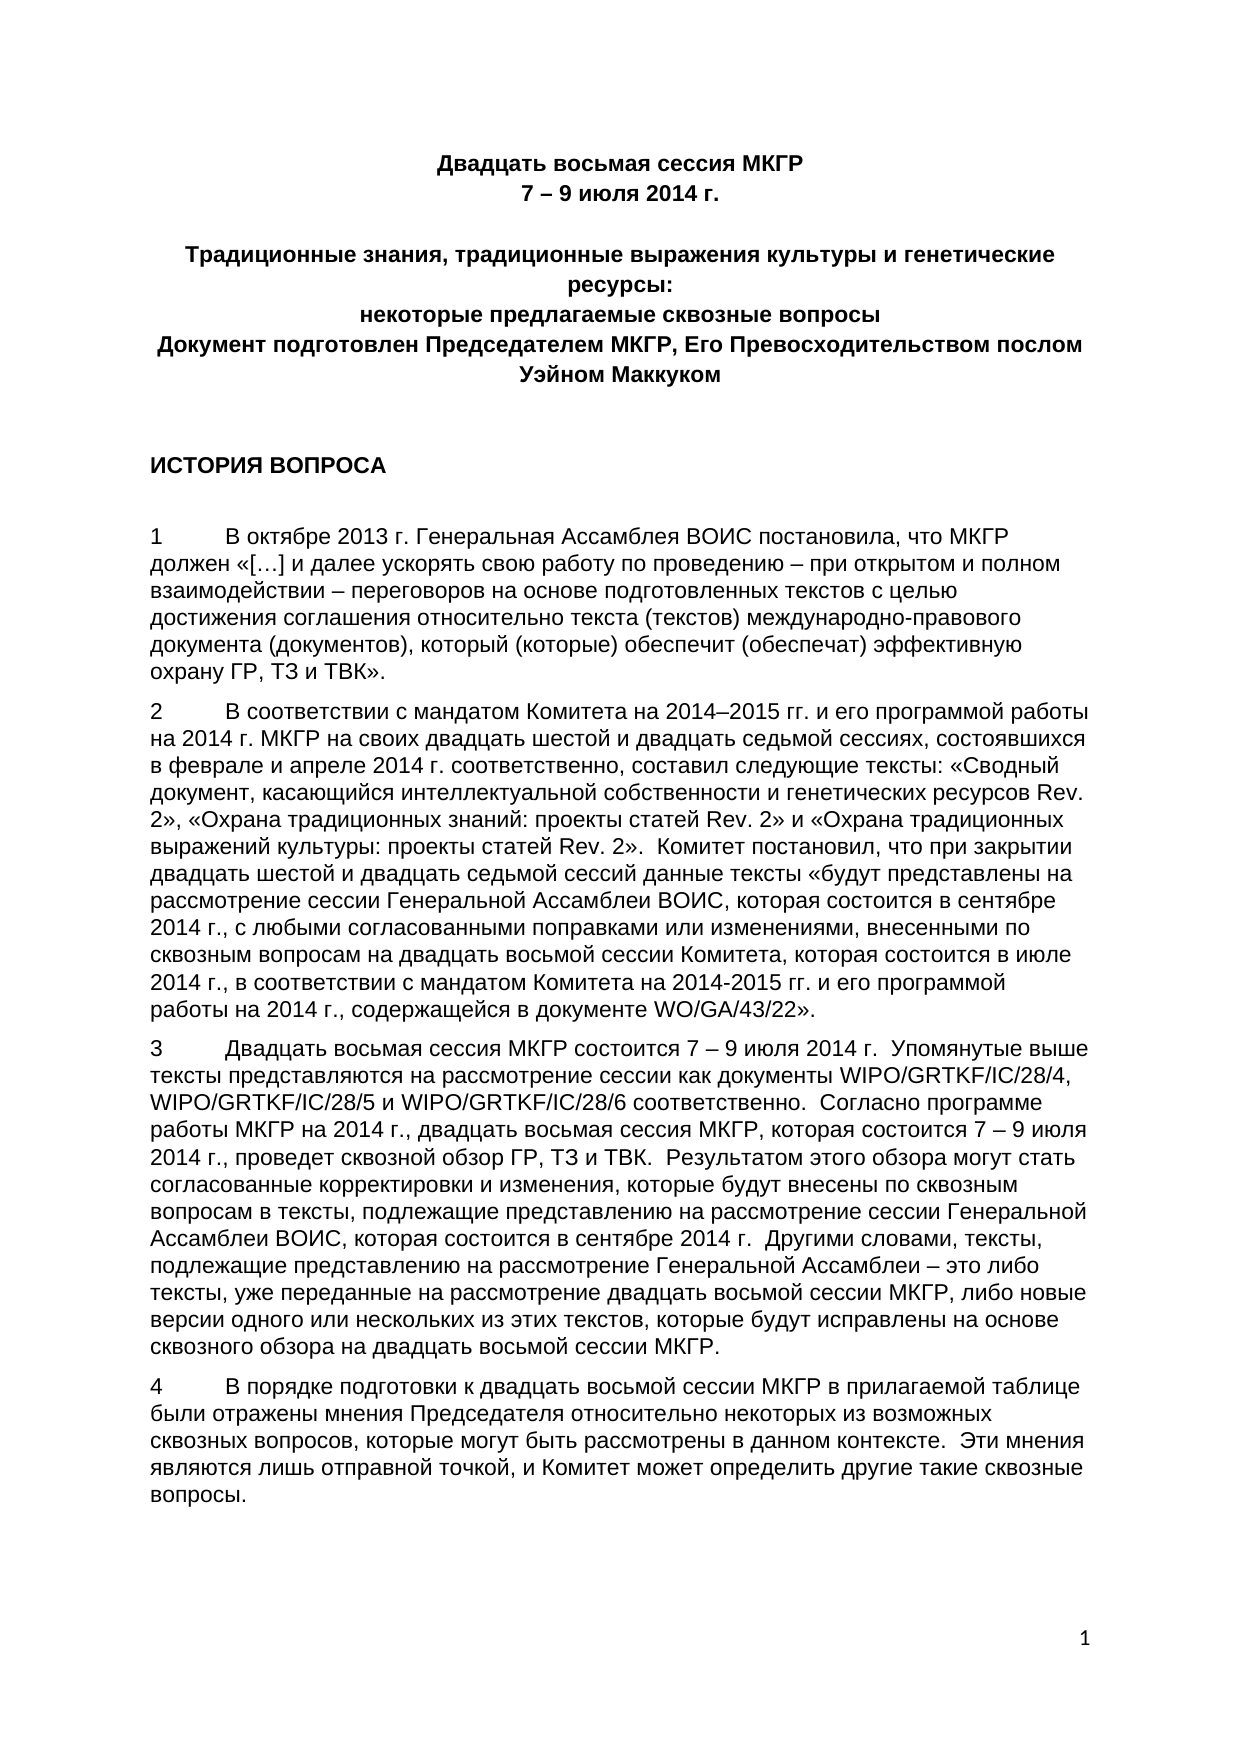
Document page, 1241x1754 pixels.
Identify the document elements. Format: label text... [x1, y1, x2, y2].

text Традиционные знания, традиционные выражения культуры и генетические ресурсы: [150, 241, 1090, 297]
text 7 – 9 июля 2014 г. [150, 180, 1090, 207]
text В соответствии с мандатом Комитета на 2014–2015 гг. и его программой работы на 2014 г. МКГР на своих двадцать шестой и двадцать седьмой сессиях, состоявшихся в феврале и апреле 2014 г. соответственно, составил следующие тексты: «Сводный документ, касающийся интеллектуальной собственности и генетических ресурсов Rev. 2», «Охрана традиционных знаний: проекты статей Rev. 2» и «Охрана традиционных выражений культуры: проекты статей Rev. 2». Комитет постановил, что при закрытии двадцать шестой и двадцать седьмой сессий данные тексты «будут представлены на рассмотрение сессии Генеральной Ассамблеи ВОИС, которая состоится в сентябре 2014 г., с любыми согласованными поправками или изменениями, внесенными по сквозным вопросам на двадцать восьмой сессии Комитета, которая состоится в июле 2014 г., в соответствии с мандатом Комитета на 2014-2015 гг. и его программой работы на 2014 г., содержащейся в документе WO/GA/43/22». [150, 697, 1090, 1022]
text некоторые предлагаемые сквозные вопросы [150, 301, 1090, 327]
text Двадцать восьмая сессия МКГР состоится 7 – 9 июля 2014 г. Упомянутые выше тексты представляются на рассмотрение сессии как документы WIPO/GRTKF/IC/28/4, WIPO/GRTKF/IC/28/5 и WIPO/GRTKF/IC/28/6 соответственно. Согласно программе работы МКГР на 2014 г., двадцать восьмая сессия МКГР, которая состоится 7 – 9 июля 2014 г., проведет сквозной обзор ГР, ТЗ и ТВК. Результатом этого обзора могут стать согласованные корректировки и изменения, которые будут внесены по сквозным вопросам в тексты, подлежащие представлению на рассмотрение сессии Генеральной Ассамблеи ВОИС, которая состоится в сентябре 2014 г. Другими словами, тексты, подлежащие представлению на рассмотрение Генеральной Ассамблеи – это либо тексты, уже переданные на рассмотрение двадцать восьмой сессии МКГР, либо новые версии одного или нескольких из этих текстов, которые будут исправлены на основе сквозного обзора на двадцать восьмой сессии МКГР. [150, 1034, 1090, 1359]
text В октябре 2013 г. Генеральная Ассамблея ВОИС постановила, что МКГР должен «[…] и далее ускорять свою работу по проведению – при открытом и полном взаимодействии – переговоров на основе подготовленных текстов с целью достижения соглашения относительно текста (текстов) международно-правового документа (документов), который (которые) обеспечит (обеспечат) эффективную охрану ГР, ТЗ и ТВК». [150, 522, 1090, 684]
text ИСТОРИЯ ВОПРОСА [150, 452, 1090, 478]
text В порядке подготовки к двадцать восьмой сессии МКГР в прилагаемой таблице были отражены мнения Председателя относительно некоторых из возможных сквозных вопросов, которые могут быть рассмотрены в данном контексте. Эти мнения являются лишь отправной точкой, и Комитет может определить другие такие сквозные вопросы. [150, 1372, 1090, 1507]
text Двадцать восьмая сессия МКГР [150, 150, 1090, 176]
text Документ подготовлен Председателем МКГР, Его Превосходительством послом Уэйном Маккуком [150, 331, 1090, 388]
